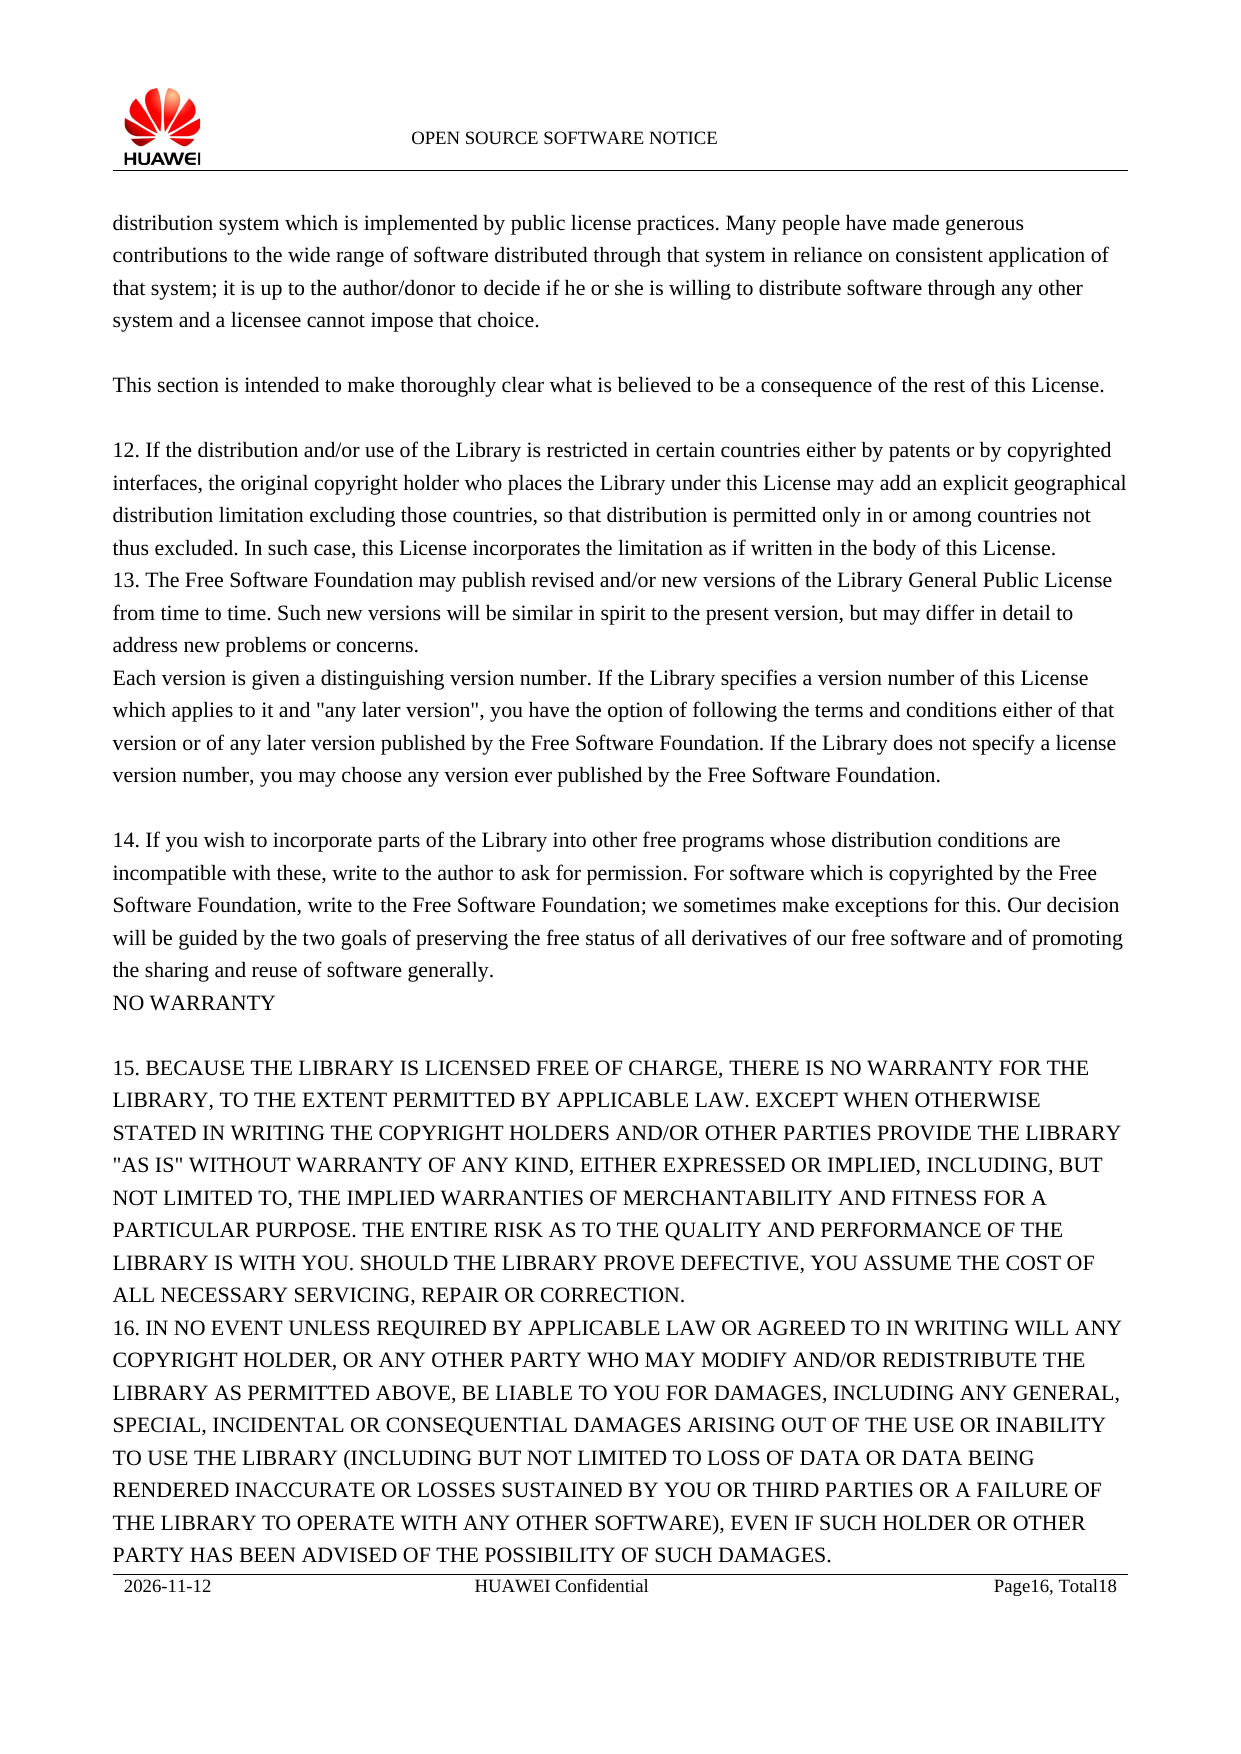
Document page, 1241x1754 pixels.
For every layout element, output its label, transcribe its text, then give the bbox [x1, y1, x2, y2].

picture [124, 88, 201, 165]
